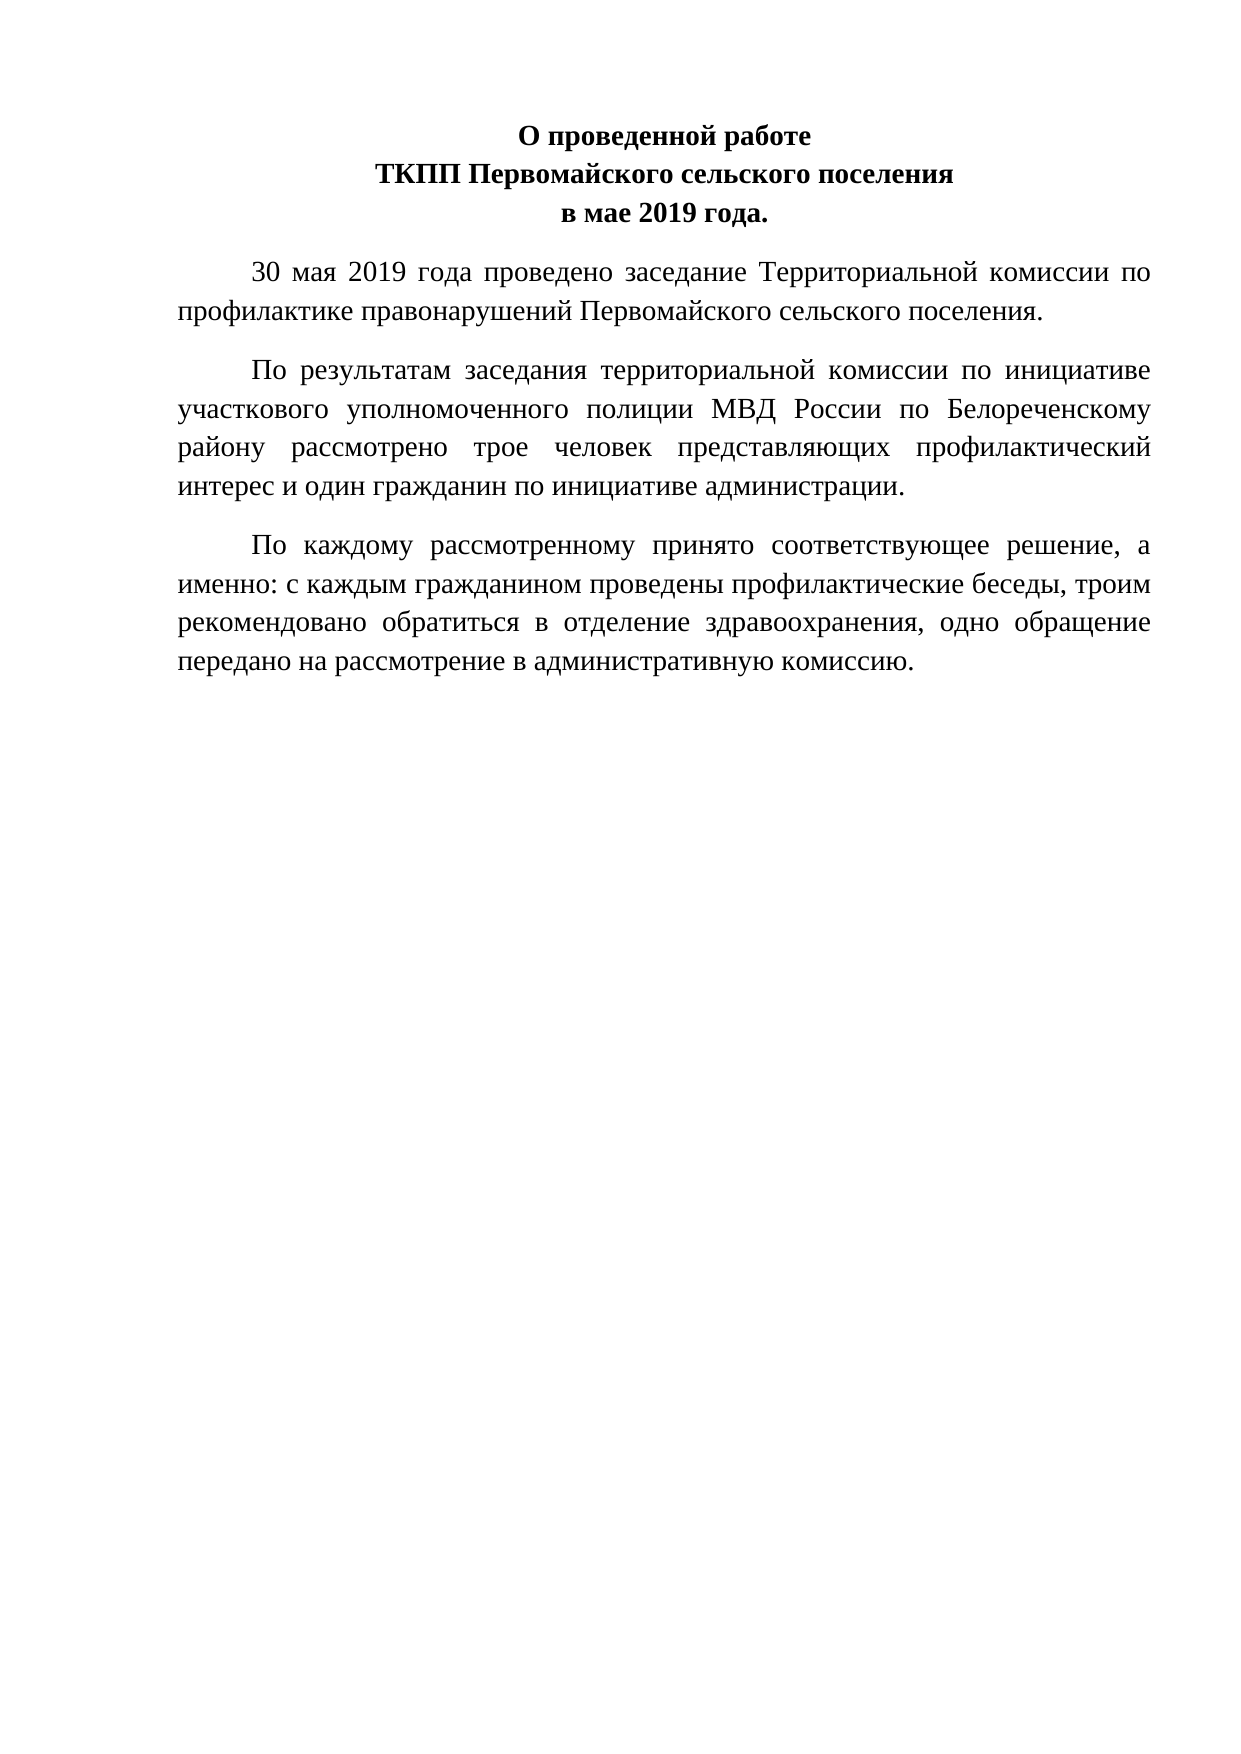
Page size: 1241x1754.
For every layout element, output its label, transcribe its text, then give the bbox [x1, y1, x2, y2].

text 30 мая 2019 года проведено заседание Территориальной комиссии по профилактике правонарушений Первомайского сельского поселения. [177, 254, 1152, 327]
text По результатам заседания территориальной комиссии по инициативе участкового уполномоченного полиции МВД России по Белореченскому району рассмотрено трое человек представляющих профилактический интерес и один гражданин по инициативе администрации. [177, 352, 1152, 502]
text О проведенной работе [177, 118, 1152, 152]
text ТКПП Первомайского сельского поселения [177, 157, 1152, 190]
text По каждому рассмотренному принято соответствующее решение, а именно: с каждым гражданином проведены профилактические беседы, троим рекомендовано обратиться в отделение здравоохранения, одно обращение передано на рассмотрение в административную комиссию. [177, 527, 1152, 677]
text в мае 2019 года. [177, 195, 1152, 229]
